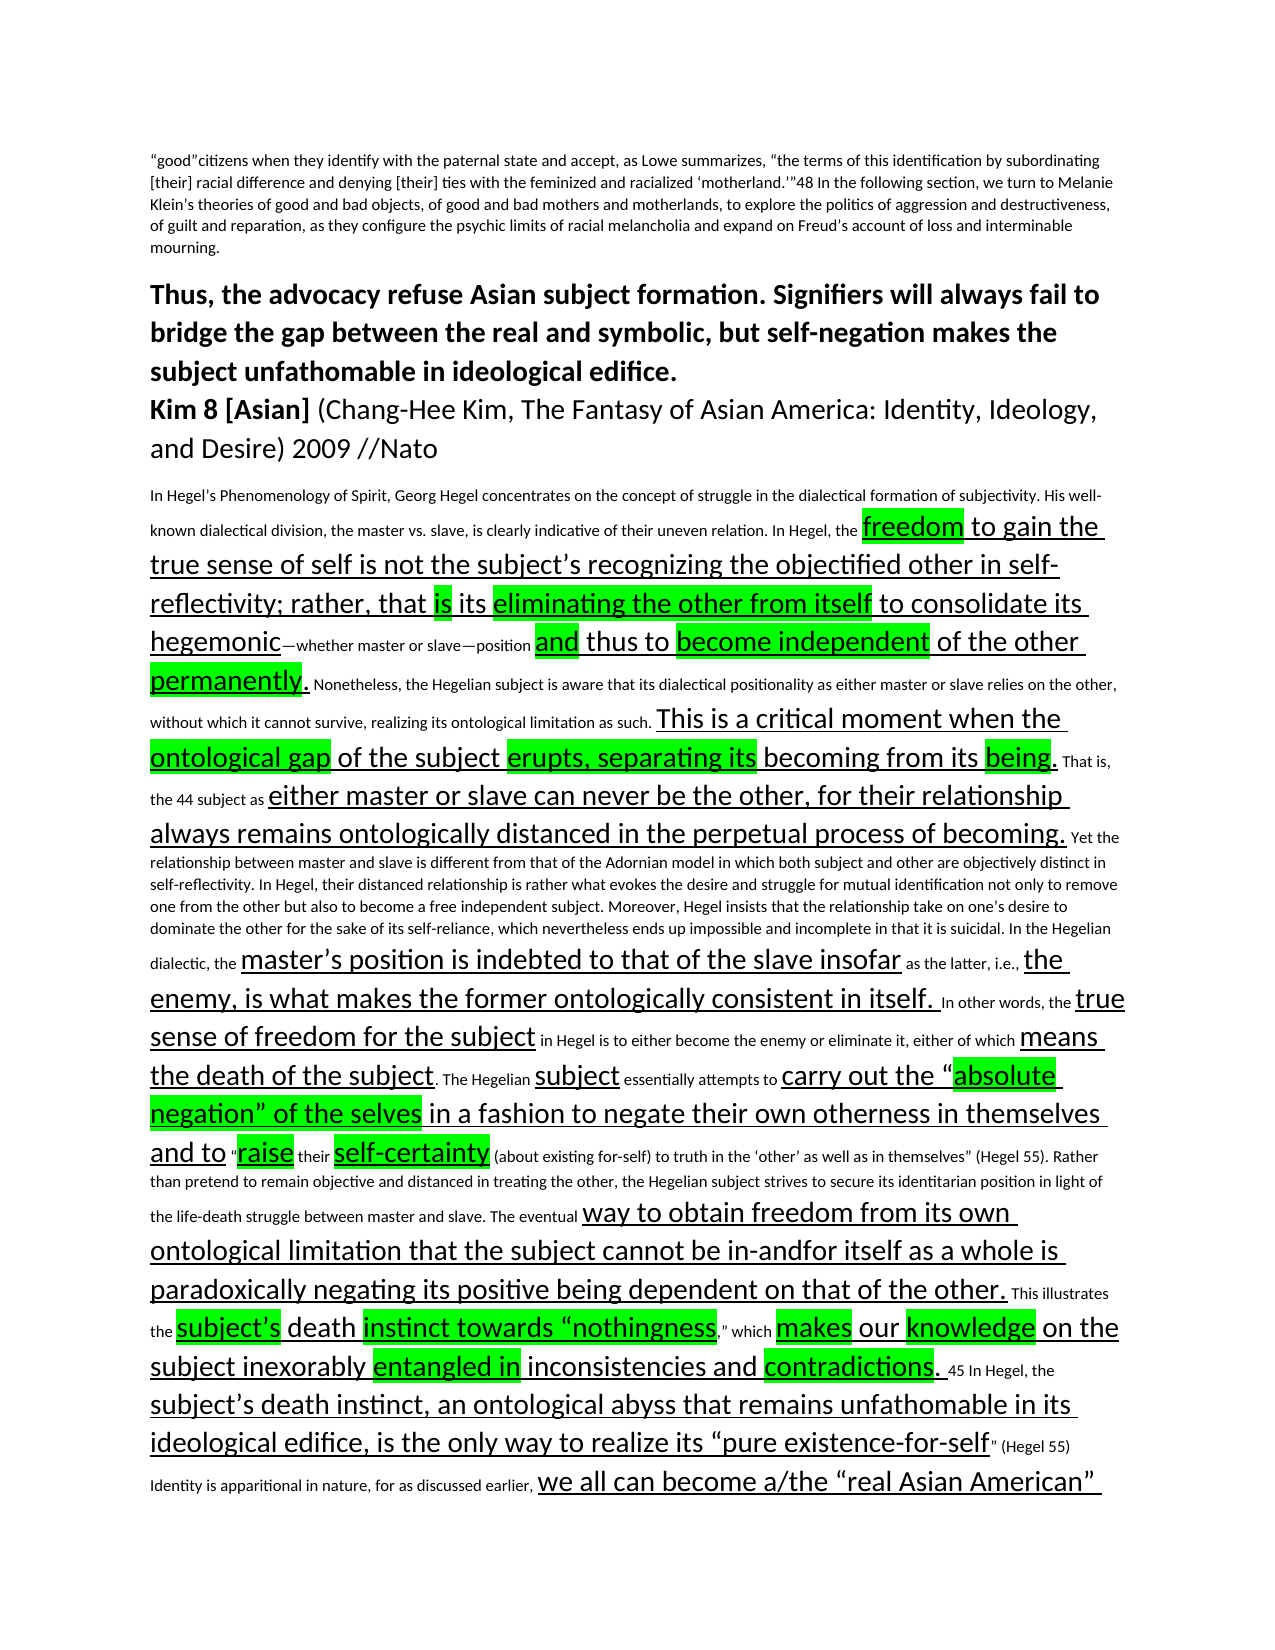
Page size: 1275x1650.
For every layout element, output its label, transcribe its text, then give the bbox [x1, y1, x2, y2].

text Kim 8 [Asian] (Chang-Hee Kim, The Fantasy of Asian America: Identity, Ideology, and Desire) 2009 //Nato [150, 391, 1125, 465]
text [150, 485, 1125, 1499]
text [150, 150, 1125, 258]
subtitle Thus, the advocacy refuse Asian subject formation. Signifiers will always fail to bridge the gap between the real and symbolic, but self-negation makes the subject unfathomable in ideological edifice. [150, 276, 1125, 388]
